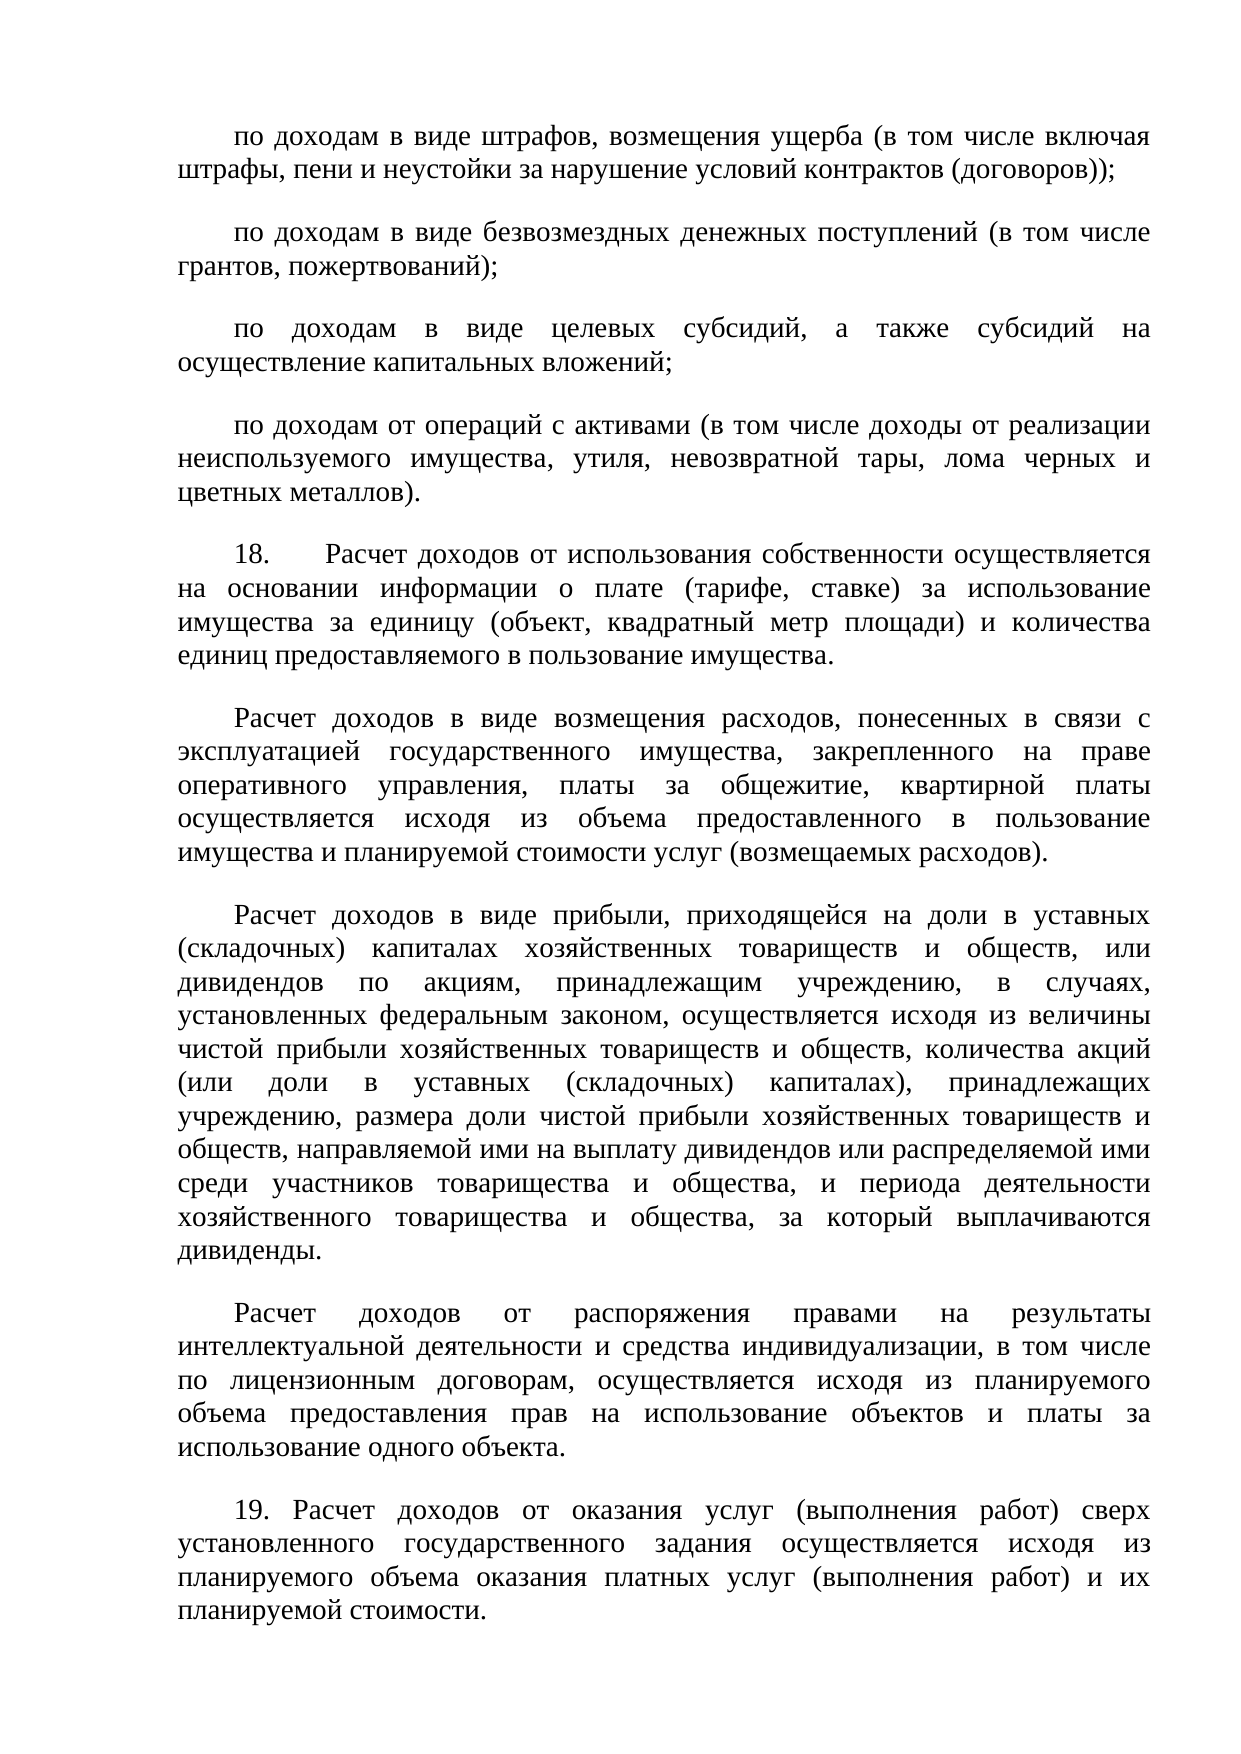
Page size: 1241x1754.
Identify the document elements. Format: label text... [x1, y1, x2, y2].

text Расчет доходов в виде прибыли, приходящейся на доли в уставных (складочных) капиталах хозяйственных товариществ и обществ, или дивидендов по акциям, принадлежащим учреждению, в случаях, установленных федеральным законом, осуществляется исходя из величины чистой прибыли хозяйственных товариществ и обществ, количества акций (или доли в уставных (складочных) капиталах), принадлежащих учреждению, размера доли чистой прибыли хозяйственных товариществ и обществ, направляемой ими на выплату дивидендов или распределяемой ими среди участников товарищества и общества, и периода деятельности хозяйственного товарищества и общества, за который выплачиваются дивиденды. [177, 897, 1152, 1266]
list Расчет доходов от использования собственности осуществляется на основании информации о плате (тарифе, ставке) за использование имущества за единицу (объект, квадратный метр площади) и количества единиц предоставляемого в пользование имущества. [177, 537, 1152, 671]
text по доходам от операций с активами (в том числе доходы от реализации неиспользуемого имущества, утиля, невозвратной тары, лома черных и цветных металлов). [177, 407, 1152, 507]
text по доходам в виде целевых субсидий, а также субсидий на осуществление капитальных вложений; [177, 311, 1152, 378]
text Расчет доходов в виде возмещения расходов, понесенных в связи с эксплуатацией государственного имущества, закрепленного на праве оперативного управления, платы за общежитие, квартирной платы осуществляется исходя из объема предоставленного в пользование имущества и планируемой стоимости услуг (возмещаемых расходов). [177, 700, 1152, 868]
text 19. Расчет доходов от оказания услуг (выполнения работ) сверх установленного государственного задания осуществляется исходя из планируемого объема оказания платных услуг (выполнения работ) и их планируемой стоимости. [177, 1492, 1152, 1626]
text по доходам в виде штрафов, возмещения ущерба (в том числе включая штрафы, пени и неустойки за нарушение условий контрактов (договоров)); [177, 118, 1152, 185]
text по доходам в виде безвозмездных денежных поступлений (в том числе грантов, пожертвований); [177, 214, 1152, 281]
text Расчет доходов от распоряжения правами на результаты интеллектуальной деятельности и средства индивидуализации, в том числе по лицензионным договорам, осуществляется исходя из планируемого объема предоставления прав на использование объектов и платы за использование одного объекта. [177, 1295, 1152, 1463]
